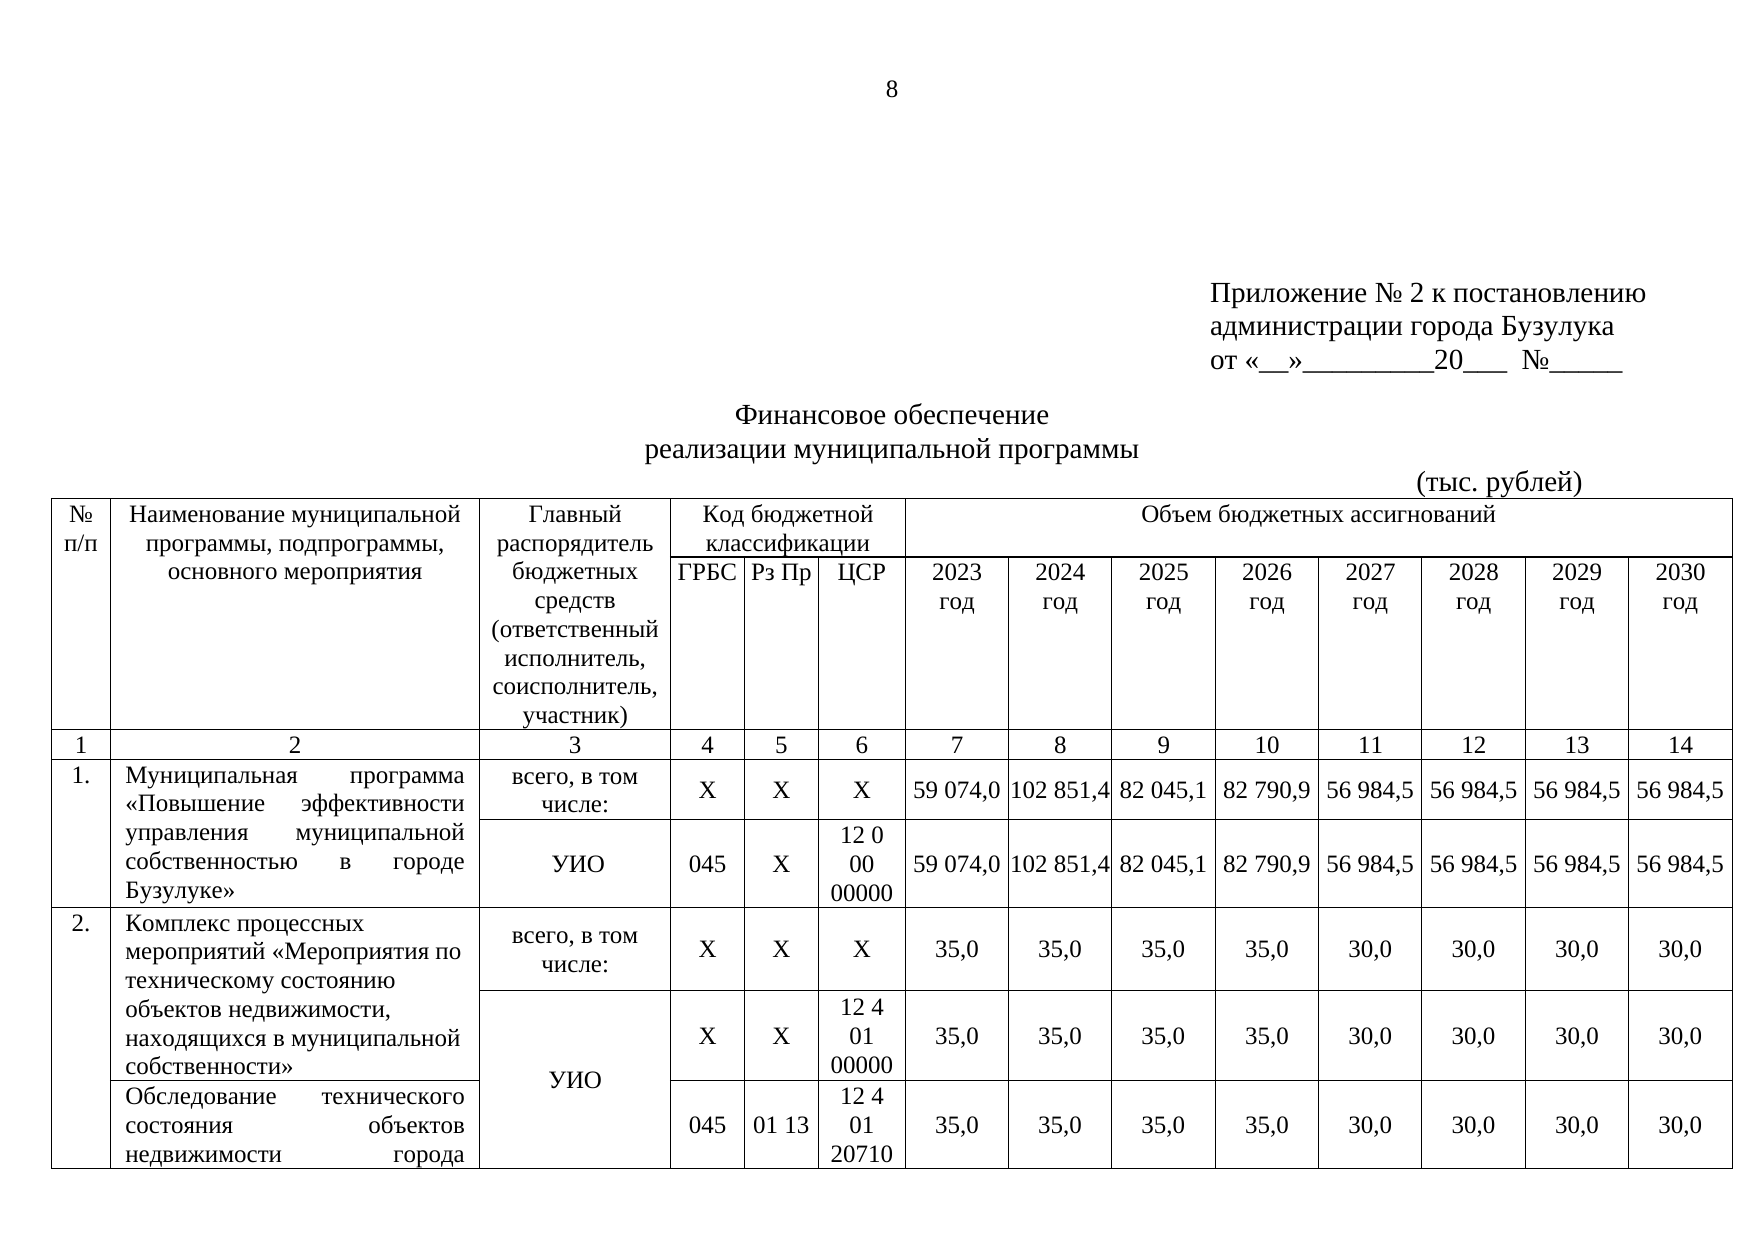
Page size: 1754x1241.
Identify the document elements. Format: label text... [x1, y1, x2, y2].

table_cell 56 984,5 [1319, 760, 1421, 819]
table_cell 2029 год [1526, 558, 1628, 729]
table_cell 1 [52, 730, 110, 759]
table_cell 35,0 [1009, 1081, 1111, 1167]
table_cell 59 074,0 [906, 820, 1008, 907]
table_cell 3 [480, 730, 670, 759]
table_cell 30,0 [1319, 991, 1421, 1080]
table_cell 30,0 [1319, 1081, 1421, 1167]
table_cell Комплекс процессных мероприятий «Мероприятия по техническому состоянию объектов недвижимости, находящихся в муниципальной собственности» [111, 908, 479, 1080]
table_cell 35,0 [906, 908, 1008, 990]
table_cell 35,0 [1009, 908, 1111, 990]
text от «__»_________20___ №_____ [103, 342, 1680, 376]
table_cell 82 045,1 [1112, 820, 1215, 907]
table_cell Обследование технического состояния объектов недвижимости города Бузулука [111, 1081, 479, 1167]
table_cell 35,0 [1216, 908, 1318, 990]
table_cell 11 [1319, 730, 1421, 759]
table_cell Рз Пр [745, 558, 818, 729]
table_cell 13 [1526, 730, 1628, 759]
table_cell 7 [906, 730, 1008, 759]
text Приложение № 2 к постановлению [103, 275, 1680, 308]
table_header Наименование муниципальной программы, подпрограммы, основного мероприятия [111, 499, 479, 729]
table_cell 30,0 [1526, 991, 1628, 1080]
table_cell 30,0 [1422, 908, 1525, 990]
table_cell 56 984,5 [1526, 760, 1628, 819]
table_cell 56 984,5 [1629, 760, 1732, 819]
table_cell 12 0 00 00000 [819, 820, 905, 907]
table_cell 56 984,5 [1629, 820, 1732, 907]
table_cell 2. [52, 908, 110, 1167]
table_cell 30,0 [1629, 908, 1732, 990]
table_cell 12 [1422, 730, 1525, 759]
table_cell 30,0 [1319, 908, 1421, 990]
text администрации города Бузулука [103, 308, 1680, 342]
table_cell Муниципальная программа «Повышение эффективности управления муниципальной собственностью в городе Бузулуке» [111, 760, 479, 907]
table_cell 35,0 [1112, 908, 1215, 990]
table_cell 045 [671, 820, 744, 907]
table_cell 9 [1112, 730, 1215, 759]
table_cell 35,0 [1216, 991, 1318, 1080]
table_cell 82 790,9 [1216, 820, 1318, 907]
table_cell 56 984,5 [1422, 760, 1525, 819]
table_cell всего, в том числе: [480, 908, 670, 990]
table_cell 10 [1216, 730, 1318, 759]
table_cell УИО [480, 991, 670, 1167]
table_cell Х [671, 760, 744, 819]
table_cell 30,0 [1629, 991, 1732, 1080]
table_cell 5 [745, 730, 818, 759]
table_header № п/п [52, 499, 110, 729]
table_cell 35,0 [1112, 1081, 1215, 1167]
table_cell 12 4 01 20710 [819, 1081, 905, 1167]
table_header Главный распорядитель бюджетных средств (ответственный исполнитель, соисполнитель, участник) [480, 499, 670, 729]
table_cell 56 984,5 [1526, 820, 1628, 907]
table_cell 2023 год [906, 558, 1008, 729]
table_cell ГРБС [671, 558, 744, 729]
table_cell 2030 год [1629, 558, 1732, 729]
table_cell 35,0 [1216, 1081, 1318, 1167]
table_cell 30,0 [1629, 1081, 1732, 1167]
table_cell 59 074,0 [906, 760, 1008, 819]
table_cell Х [671, 908, 744, 990]
table_cell 6 [819, 730, 905, 759]
table_cell 01 13 [745, 1081, 818, 1167]
table_cell 56 984,5 [1319, 820, 1421, 907]
table_cell 045 [671, 1081, 744, 1167]
table_cell 30,0 [1526, 908, 1628, 990]
table_cell ЦСР [819, 558, 905, 729]
table_cell 35,0 [1112, 991, 1215, 1080]
table_cell 35,0 [906, 991, 1008, 1080]
table_cell УИО [480, 820, 670, 907]
table_cell 82 790,9 [1216, 760, 1318, 819]
table_cell 2026 год [1216, 558, 1318, 729]
text (тыс. рублей) [1303, 464, 1680, 498]
table_cell 8 [1009, 730, 1111, 759]
table_cell 2024 год [1009, 558, 1111, 729]
table_cell Х [745, 760, 818, 819]
table_cell 56 984,5 [1422, 820, 1525, 907]
table_cell 2028 год [1422, 558, 1525, 729]
table_cell 12 4 01 00000 [819, 991, 905, 1080]
table_cell 35,0 [906, 1081, 1008, 1167]
table_cell Х [745, 991, 818, 1080]
table_cell 30,0 [1422, 1081, 1525, 1167]
table_cell 30,0 [1526, 1081, 1628, 1167]
table_cell Х [671, 991, 744, 1080]
text реализации муниципальной программы [103, 431, 1680, 464]
table_cell Х [745, 908, 818, 990]
table_cell 102 851,4 [1009, 820, 1111, 907]
table_cell Х [819, 908, 905, 990]
table_header Объем бюджетных ассигнований [906, 499, 1732, 556]
table_cell 2027 год [1319, 558, 1421, 729]
table_cell всего, в том числе: [480, 760, 670, 819]
table_header Код бюджетной классификации [671, 499, 905, 556]
table_cell 35,0 [1009, 991, 1111, 1080]
table_cell 82 045,1 [1112, 760, 1215, 819]
table_cell Х [745, 820, 818, 907]
table_cell 30,0 [1422, 991, 1525, 1080]
table_cell 14 [1629, 730, 1732, 759]
table_cell 2 [111, 730, 479, 759]
table_cell 1. [52, 760, 110, 907]
table_cell 4 [671, 730, 744, 759]
text Финансовое обеспечение [103, 397, 1680, 431]
table_cell 102 851,4 [1009, 760, 1111, 819]
table_cell 2025 год [1112, 558, 1215, 729]
table_cell Х [819, 760, 905, 819]
